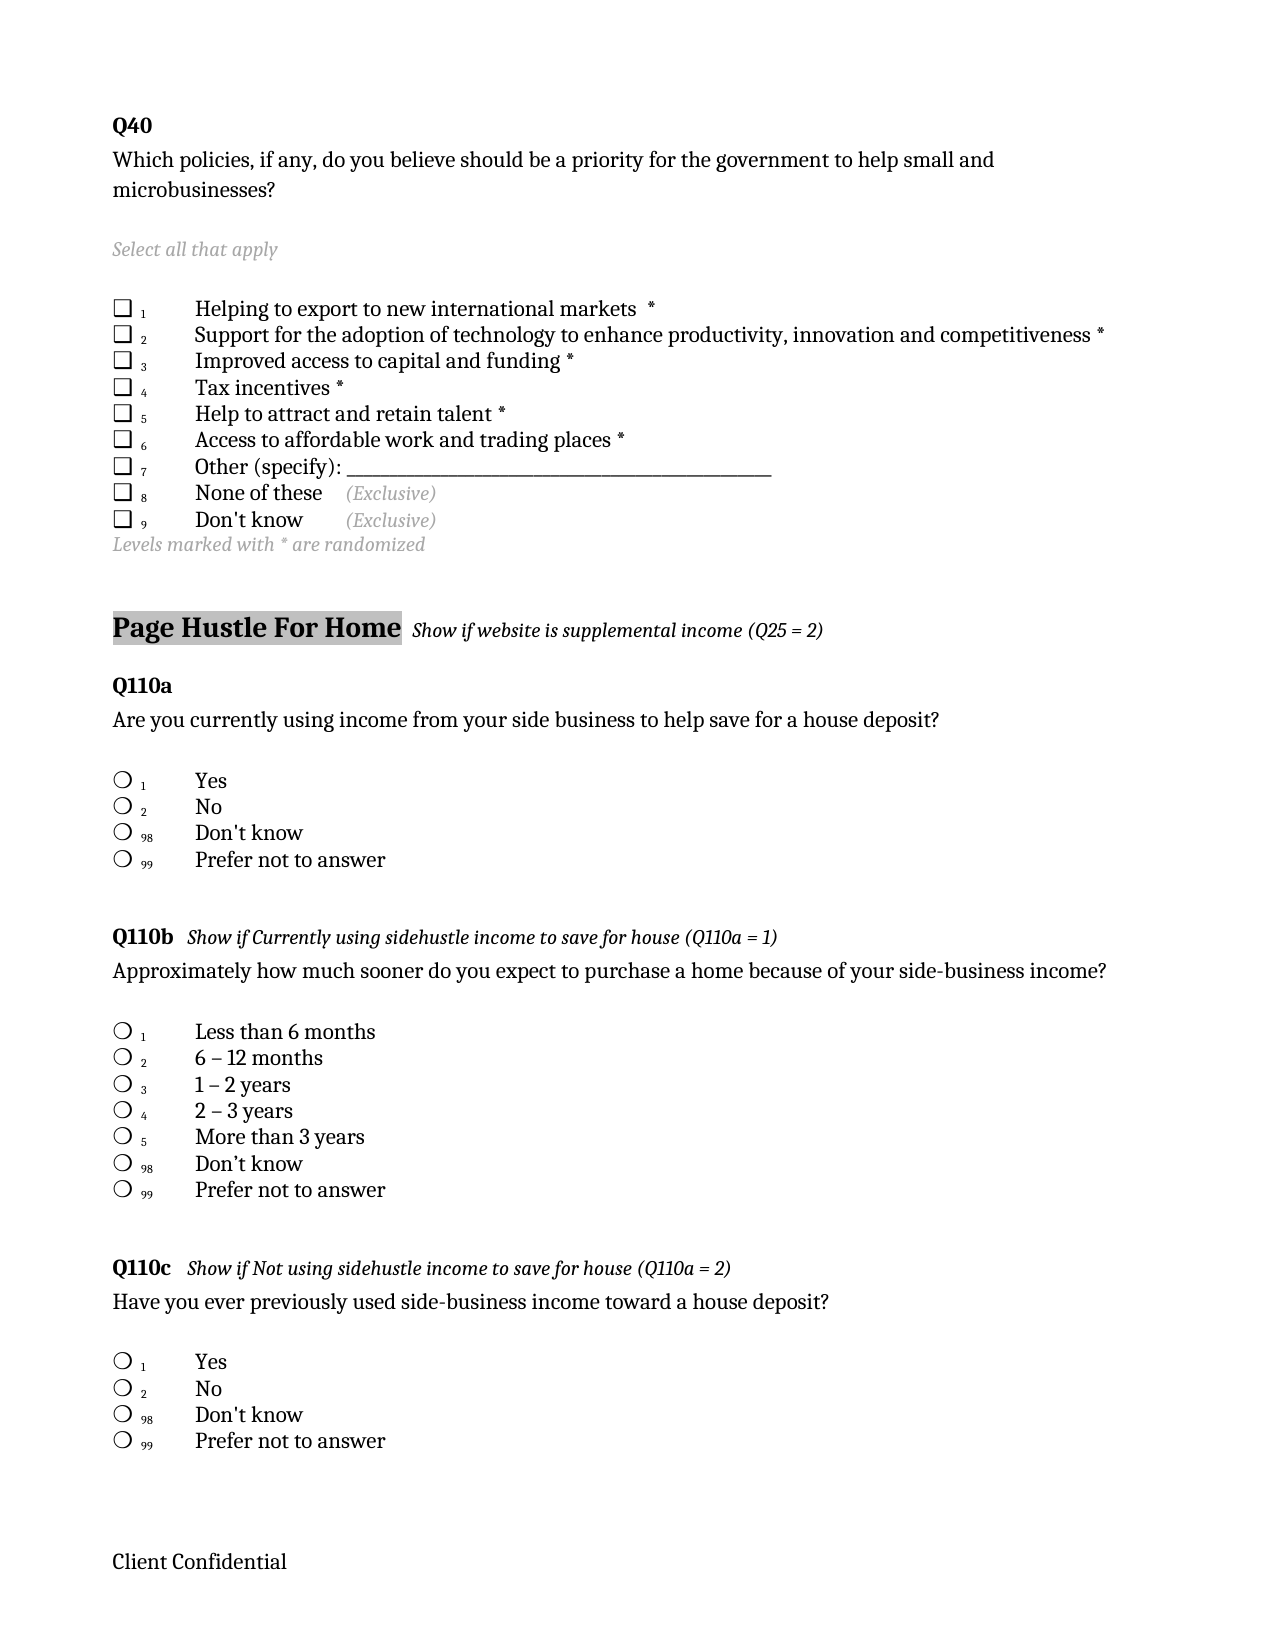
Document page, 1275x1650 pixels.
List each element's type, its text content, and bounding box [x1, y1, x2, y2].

table_cell Access to affordable work and trading places * [184, 427, 1151, 454]
text Q40 [112, 112, 1162, 139]
table_header Yes [184, 768, 1151, 794]
table_cell None of these (Exclusive) [184, 480, 1151, 506]
table_cell ❍ 99 [101, 1177, 184, 1203]
table_header Yes [184, 1349, 1151, 1375]
text Select all that apply [112, 237, 1162, 292]
table_cell Improved access to capital and funding * [184, 348, 1151, 374]
table_cell ❍ 98 [101, 1151, 184, 1177]
table_cell Prefer not to answer [184, 847, 1151, 873]
table_cell Don't know [184, 1402, 1151, 1428]
table_cell Help to attract and retain talent * [184, 401, 1151, 427]
table_cell Support for the adoption of technology to enhance productivity, innovation and competitiveness * [184, 322, 1151, 348]
table_cell 1 – 2 years [184, 1071, 1151, 1098]
table_header Helping to export to new international markets * [184, 296, 1151, 322]
table_cell ❑ 9 [101, 506, 184, 533]
text Q110a [112, 673, 1162, 699]
table_cell Prefer not to answer [184, 1177, 1151, 1203]
text Levels marked with * are randomized [112, 533, 1162, 557]
table_header Less than 6 months [184, 1019, 1151, 1045]
table_header ❍ 1 [101, 768, 184, 794]
table_cell ❍ 99 [101, 1428, 184, 1454]
table_cell ❍ 2 [101, 1045, 184, 1071]
table_cell Prefer not to answer [184, 1428, 1151, 1454]
table_cell ❑ 2 [101, 322, 184, 348]
table_cell ❍ 99 [101, 847, 184, 873]
table_cell ❑ 4 [101, 375, 184, 401]
table_cell ❍ 2 [101, 1375, 184, 1402]
table_cell 2 – 3 years [184, 1098, 1151, 1124]
table_cell ❍ 5 [101, 1124, 184, 1151]
table_cell Don't know (Exclusive) [184, 506, 1151, 533]
table_cell ❍ 2 [101, 794, 184, 820]
table_cell Don’t know [184, 1151, 1151, 1177]
table_cell ❑ 7 [101, 454, 184, 480]
table_cell Don't know [184, 820, 1151, 847]
table_cell No [184, 1375, 1151, 1402]
table_cell No [184, 794, 1151, 820]
table_cell ❍ 3 [101, 1071, 184, 1098]
text Approximately how much sooner do you expect to purchase a home because of your side-business income? [112, 958, 1162, 1015]
table_cell More than 3 years [184, 1124, 1151, 1151]
table_cell ❑ 8 [101, 480, 184, 506]
table_cell ❍ 98 [101, 1402, 184, 1428]
text Q110b Show if Currently using sidehustle income to save for house (Q110a = 1) [112, 924, 1162, 950]
table_cell ❑ 3 [101, 348, 184, 374]
text Are you currently using income from your side business to help save for a house deposit? [112, 707, 1162, 764]
table_header ❍ 1 [101, 1019, 184, 1045]
text Have you ever previously used side-business income toward a house deposit? [112, 1289, 1162, 1345]
table_cell Tax incentives * [184, 375, 1151, 401]
table_header ❍ 1 [101, 1349, 184, 1375]
table_cell ❍ 98 [101, 820, 184, 847]
table_cell Other (specify): __________________________________________________ [184, 454, 1151, 480]
table_cell ❑ 6 [101, 427, 184, 454]
text Q110c Show if Not using sidehustle income to save for house (Q110a = 2) [112, 1254, 1162, 1281]
table_cell ❍ 4 [101, 1098, 184, 1124]
text Page Hustle For Home Show if website is supplemental income (Q25 = 2) [402, 611, 1162, 645]
table_cell ❑ 5 [101, 401, 184, 427]
text Which policies, if any, do you believe should be a priority for the government to help small and microbusinesses? [112, 147, 1162, 234]
table_cell 6 – 12 months [184, 1045, 1151, 1071]
table_header ❑ 1 [101, 296, 184, 322]
